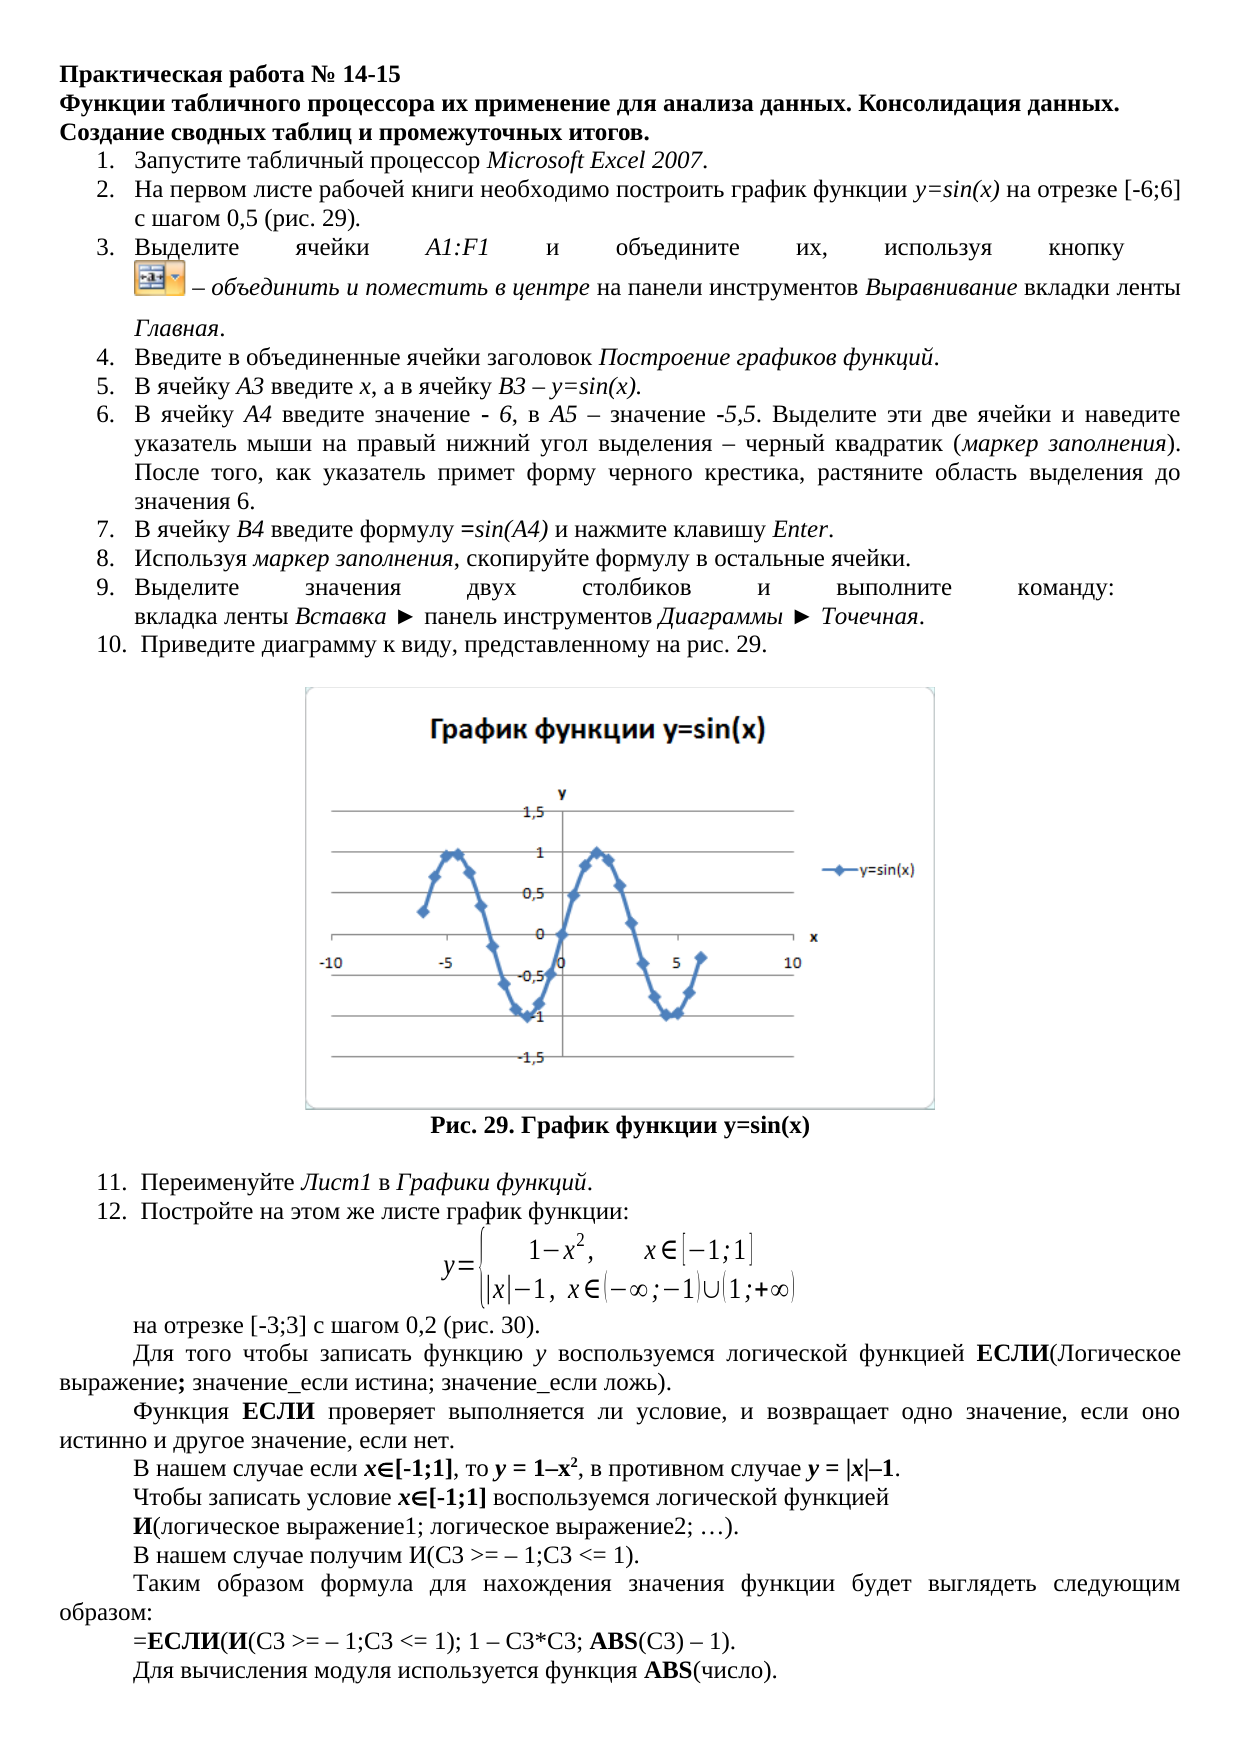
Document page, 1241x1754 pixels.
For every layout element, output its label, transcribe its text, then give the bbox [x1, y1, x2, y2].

text В нашем случае если x[-1;1], то y = 1–x2, в противном случае y = |x|–1. [59, 1453, 1181, 1482]
text Для вычисления модуля используется функция ABS(число). [59, 1655, 1181, 1683]
text Чтобы записать условие x[-1;1] воспользуемся логической функцией [59, 1482, 1181, 1511]
list Введите в объединенные ячейки заголовок Построение графиков функций. [96, 342, 1181, 371]
text Таким образом формула для нахождения значения функции будет выглядеть следующим образом: [59, 1568, 1181, 1626]
list Постройте на этом же листе график функции: [96, 1196, 1181, 1225]
picture [134, 260, 186, 296]
list В ячейку В4 введите формулу =sin(A4) и нажмите клавишу Enter. [96, 514, 1181, 543]
text Рис. 29. График функции у=sin(x) [59, 1110, 1181, 1138]
list Используя маркер заполнения, скопируйте формулу в остальные ячейки. [96, 543, 1181, 572]
text =ЕСЛИ(И(С3 >= – 1;С3 <= 1); 1 – С3*С3; ABS(С3) – 1). [59, 1626, 1181, 1655]
text на отрезке [-3;3] с шагом 0,2 (рис. 30). [59, 1310, 1181, 1338]
subtitle Практическая работа № 14-15 Функции табличного процессора их применение для анализа данных. Консолидация данных. Создание сводных таблиц и промежуточных итогов. [59, 59, 1181, 145]
text Для того чтобы записать функцию y воспользуемся логической функцией ЕСЛИ(Логическое выражение; значение_если истина; значение_если ложь). [59, 1338, 1181, 1396]
text И(логическое выражение1; логическое выражение2; …). [59, 1511, 1181, 1540]
list На первом листе рабочей книги необходимо построить график функции y=sin(x) на отрезке [-6;6] с шагом 0,5 (рис. 29). [96, 174, 1181, 232]
picture [305, 687, 935, 1110]
list Выделите значения двух столбиков и выполните команду: вкладка ленты Вставка ► панель инструментов Диаграммы ► Точечная. [96, 572, 1181, 629]
list Переименуйте Лист1 в Графики функций. [96, 1167, 1181, 1196]
list Запустите табличный процессор Microsoft Excel 2007. [96, 145, 1181, 174]
list В ячейку А4 введите значение - 6, в А5 – значение -5,5. Выделите эти две ячейки и наведите указатель мыши на правый нижний угол выделения – черный квадратик (маркер заполнения). После того, как указатель примет форму черного крестика, растяните область выделения до значения 6. [96, 399, 1181, 514]
list Приведите диаграмму к виду, представленному на рис. 29. [96, 629, 1181, 658]
list В ячейку А3 введите x, а в ячейку В3 – y=sin(x). [96, 371, 1181, 399]
text Функция ЕСЛИ проверяет выполняется ли условие, и возвращает одно значение, если оно истинно и другое значение, если нет. [59, 1396, 1181, 1453]
text В нашем случае получим И(С3 >= – 1;С3 <= 1). [59, 1540, 1181, 1568]
list Выделите ячейки А1:F1 и объедините их, используя кнопку – объединить и поместить в центре на панели инструментов Выравнивание вкладки ленты Главная. [96, 232, 1181, 342]
